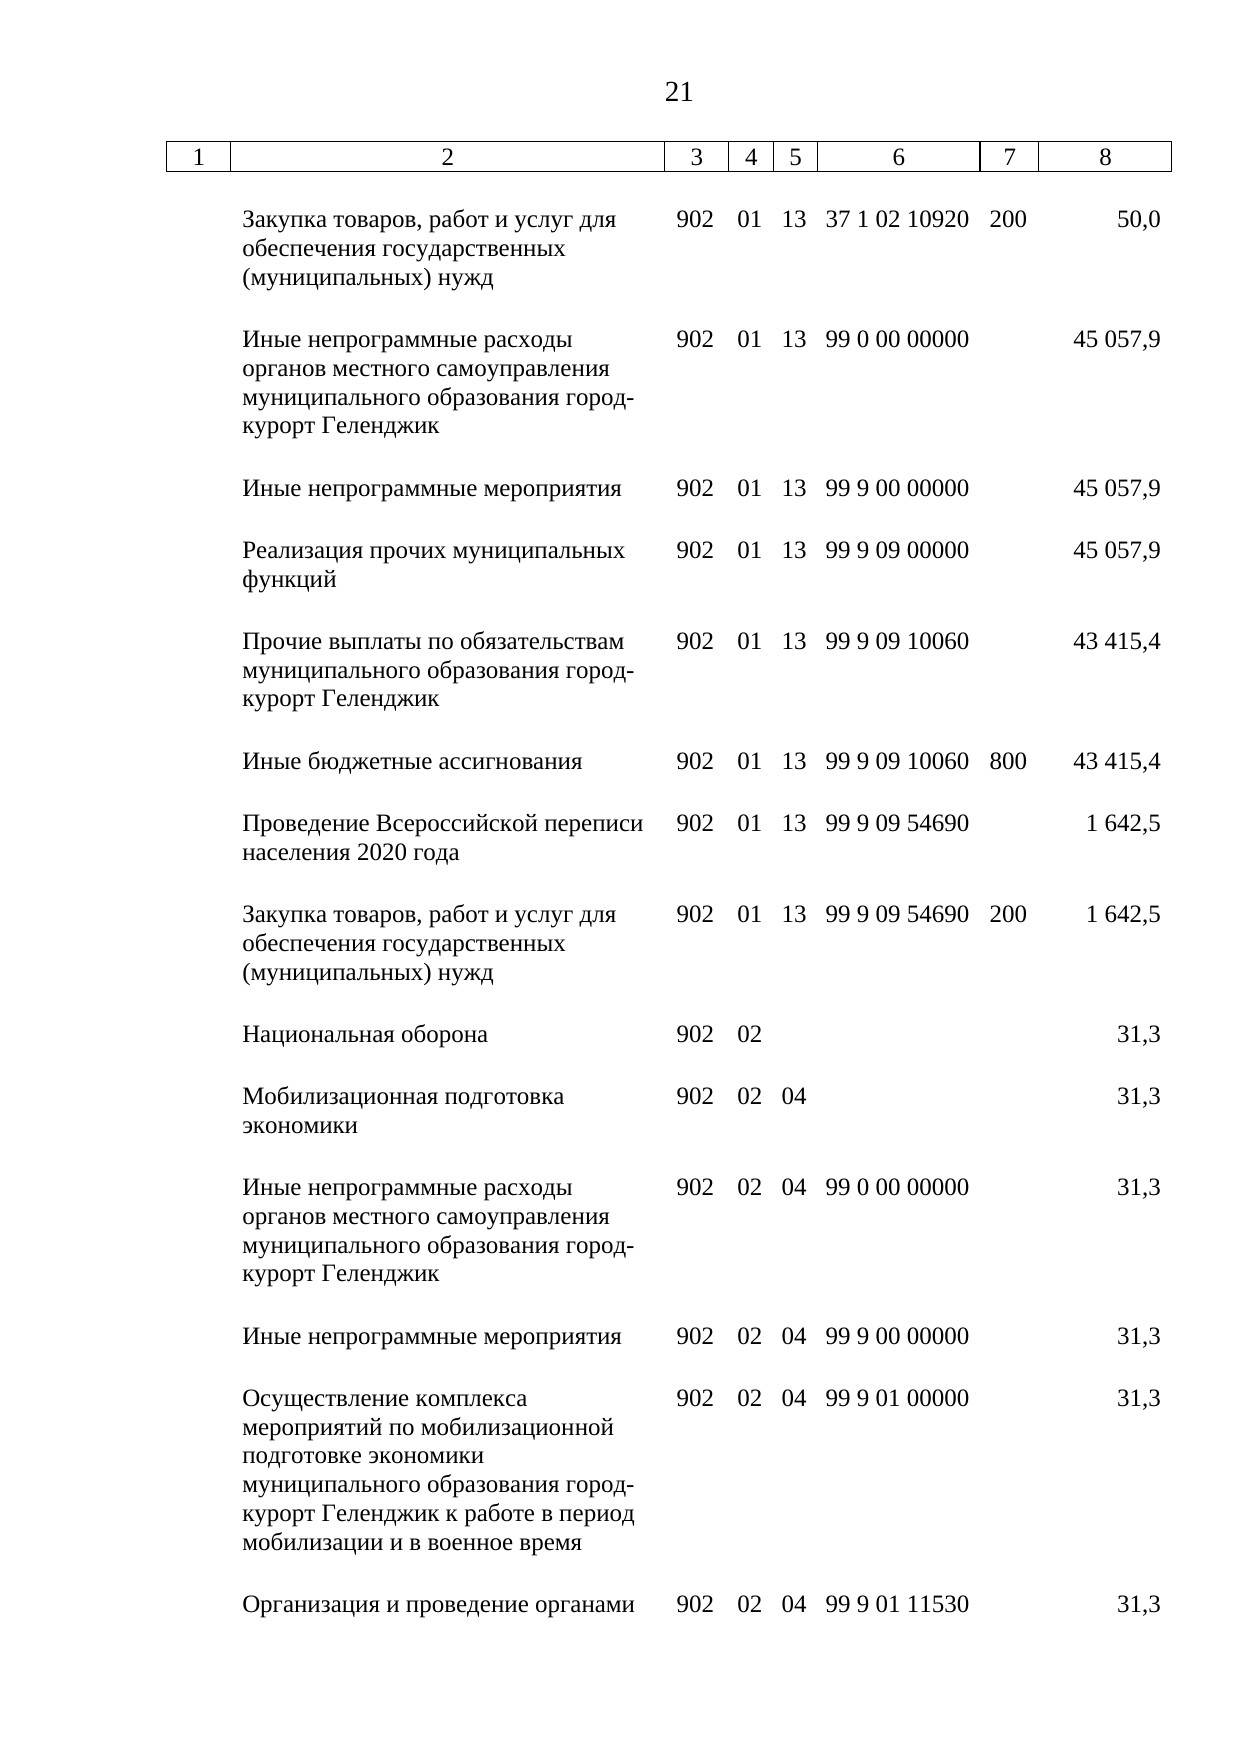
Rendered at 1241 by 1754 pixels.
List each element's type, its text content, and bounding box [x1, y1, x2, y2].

table_header 5 [774, 142, 817, 171]
table_header 8 [1039, 142, 1171, 171]
table_header 1 [167, 142, 230, 171]
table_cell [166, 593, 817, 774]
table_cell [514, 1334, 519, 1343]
table_header 6 [818, 142, 979, 171]
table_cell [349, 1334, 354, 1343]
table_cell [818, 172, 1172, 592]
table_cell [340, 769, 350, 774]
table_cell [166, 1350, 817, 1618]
table_header 7 [981, 142, 1038, 171]
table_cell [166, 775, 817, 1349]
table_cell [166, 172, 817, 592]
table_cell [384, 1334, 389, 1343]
table_header 4 [729, 142, 773, 171]
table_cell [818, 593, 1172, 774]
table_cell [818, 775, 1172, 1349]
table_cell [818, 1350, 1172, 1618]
table_header 3 [665, 142, 728, 171]
table_header 2 [231, 142, 664, 171]
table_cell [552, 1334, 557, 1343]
